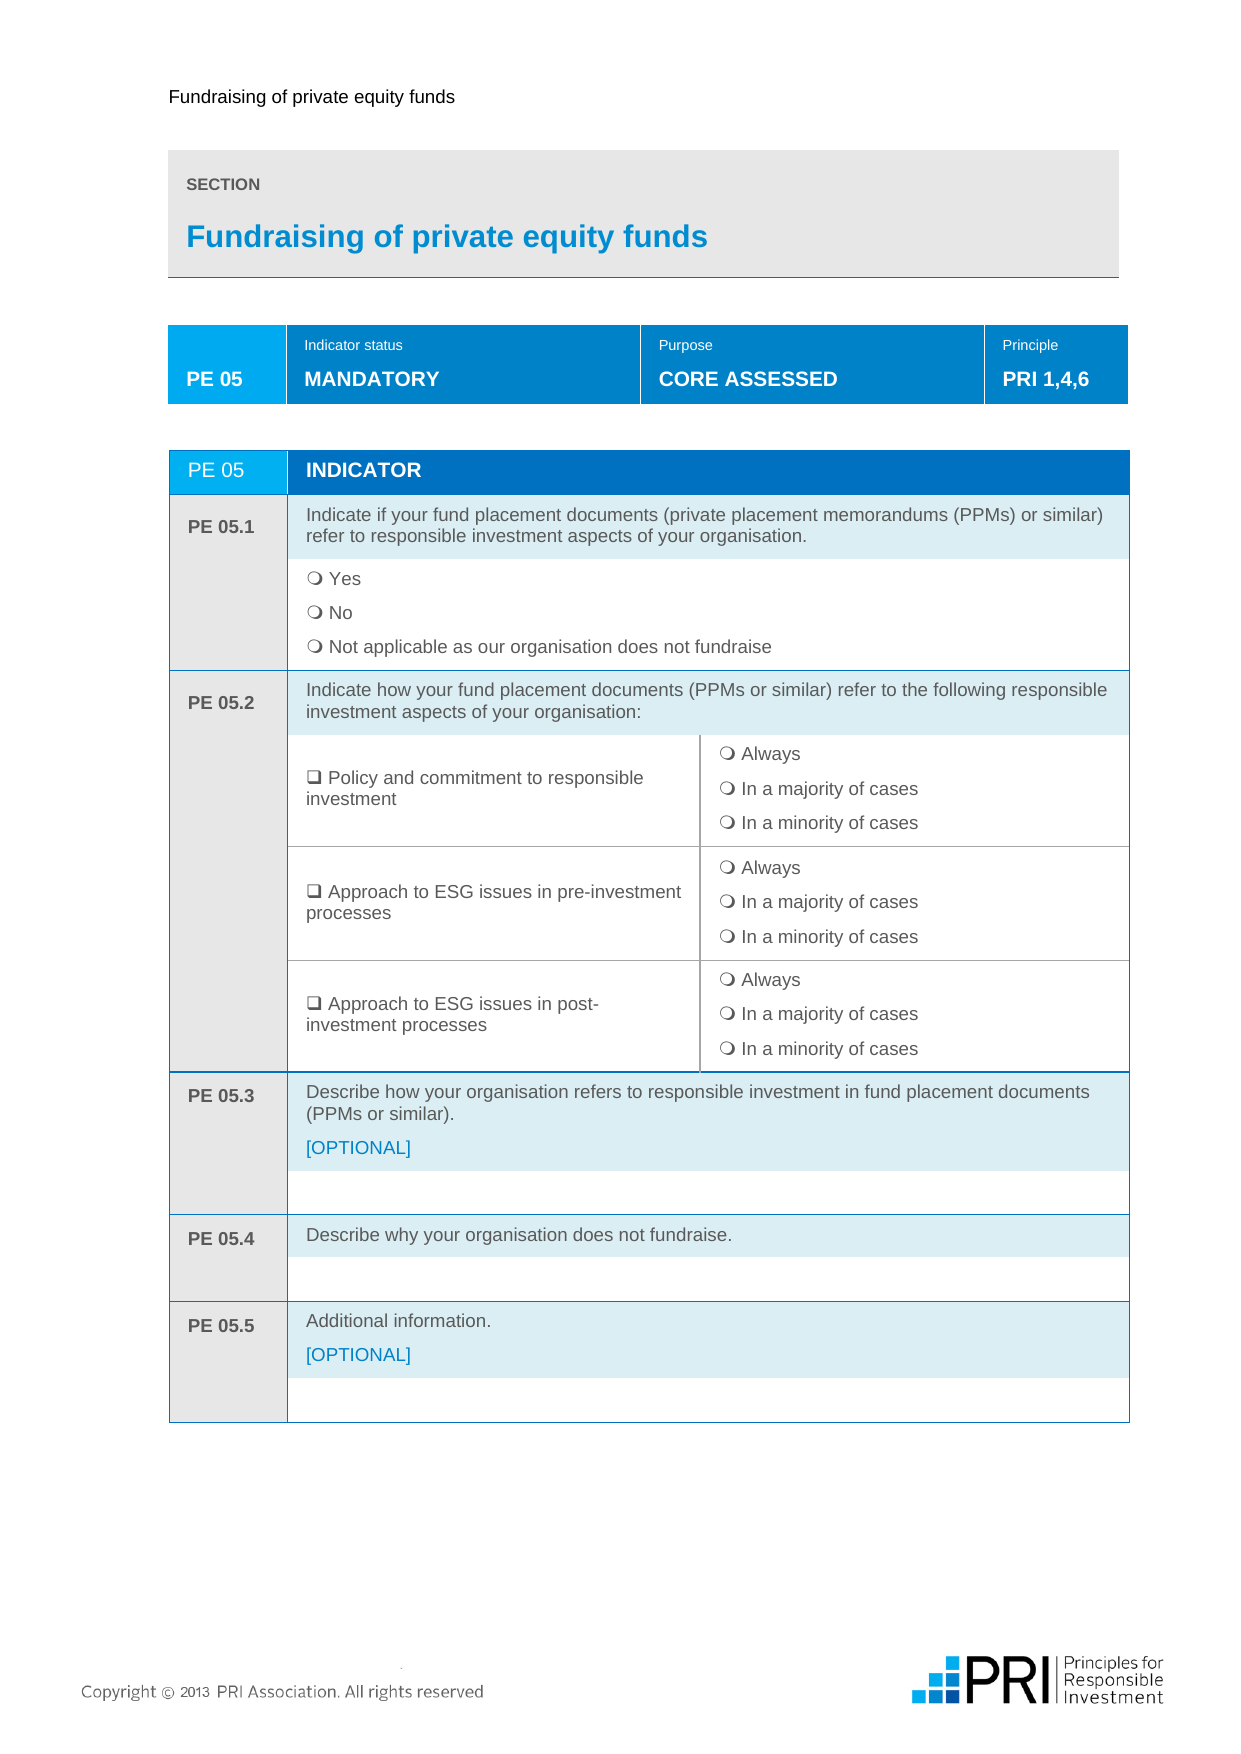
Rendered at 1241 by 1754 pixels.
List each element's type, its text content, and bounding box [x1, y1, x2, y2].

table_cell PE 05.1 [170, 495, 287, 559]
table_cell PE 05.5 [170, 1302, 287, 1422]
table_cell Yes No Not applicable as our organisation does not fundraise [288, 559, 1129, 670]
table_cell Approach to ESG issues in pre-investment processes [288, 847, 699, 959]
table_cell Describe why your organisation does not fundraise. [288, 1215, 1129, 1257]
picture [405, 1140, 409, 1155]
table_cell Describe how your organisation refers to responsible investment in fund placement documents (PPMs or similar). [Optional] [288, 1073, 1129, 1171]
table_cell PE 05.2 [170, 671, 287, 735]
table_cell PRI 1,4,6 [985, 361, 1128, 404]
table_cell [288, 1171, 1129, 1214]
table_cell Always In a majority of cases In a minority of cases [701, 847, 1129, 959]
table_header Principle [985, 325, 1128, 361]
table_cell Fundraising of private equity funds [168, 194, 1119, 277]
table_cell Approach to ESG issues in post-investment processes [288, 961, 699, 1071]
table_cell [170, 559, 287, 670]
table_header [168, 325, 286, 361]
table_cell [288, 1378, 1129, 1422]
table_cell MANDATORY [287, 361, 640, 404]
table_cell PE 05 [168, 361, 286, 404]
table_header INDICATOR [288, 451, 1129, 494]
table_header SECTION [168, 150, 1119, 193]
picture [0, 1560, 1241, 1754]
table_cell PE 05.3 [170, 1073, 287, 1214]
table_header Purpose [641, 325, 984, 361]
table_header Indicator status [287, 325, 640, 361]
table_cell Always In a majority of cases In a minority of cases [701, 961, 1129, 1071]
table_cell [170, 735, 287, 1071]
table_cell [288, 1258, 1129, 1301]
table_cell Indicate how your fund placement documents (PPMs or similar) refer to the following responsible investment aspects of your organisation: [288, 671, 1129, 735]
table_header PE 05 [170, 451, 287, 494]
table_cell Always In a majority of cases In a minority of cases [701, 735, 1129, 846]
picture [405, 1347, 409, 1362]
table_cell Indicate if your fund placement documents (private placement memorandums (PPMs) or similar) refer to responsible investment aspects of your organisation. [288, 495, 1129, 559]
table_cell Additional information. [Optional] [288, 1302, 1129, 1378]
table_cell Policy and commitment to responsible investment [288, 735, 699, 846]
table_cell CORE ASSESSED [641, 361, 984, 404]
table_cell PE 05.4 [170, 1215, 287, 1301]
